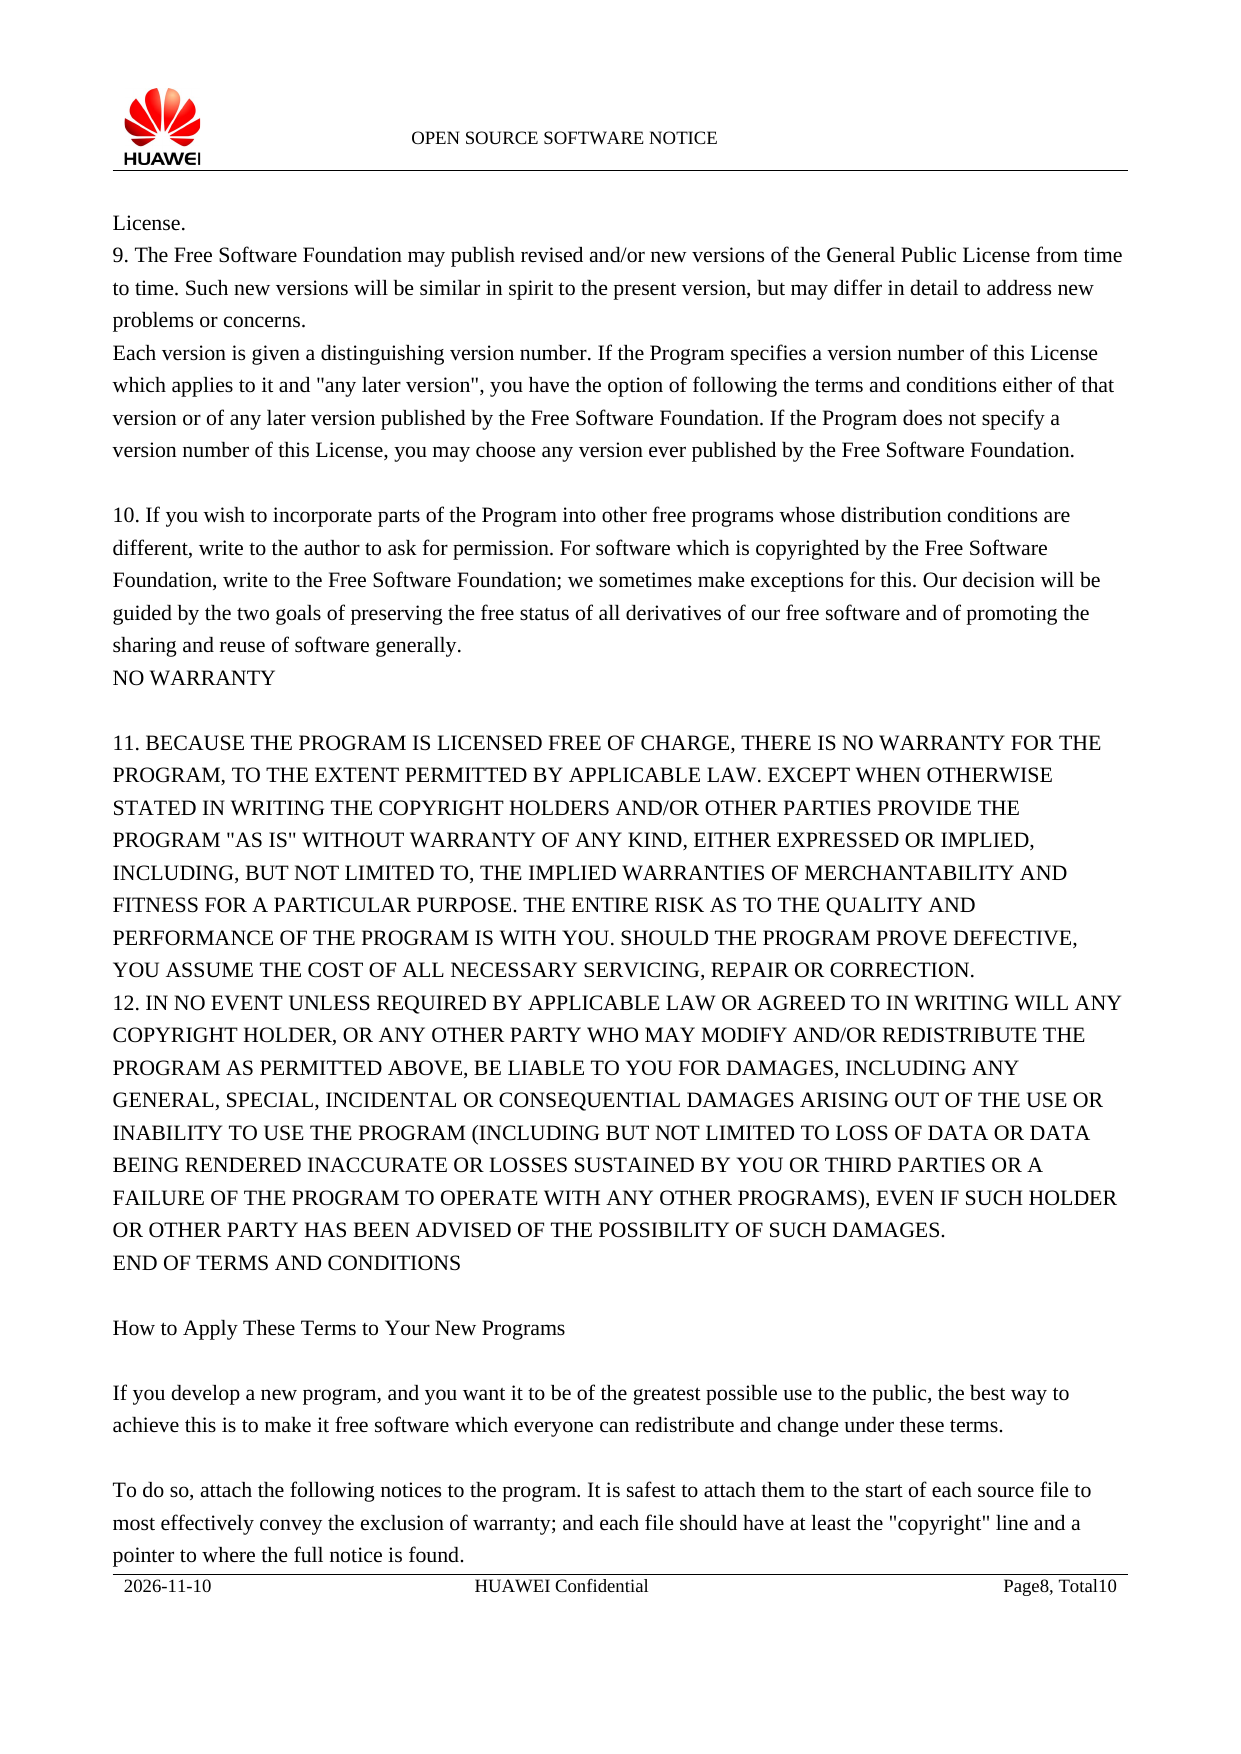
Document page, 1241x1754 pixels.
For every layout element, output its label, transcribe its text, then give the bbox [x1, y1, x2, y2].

picture [124, 88, 201, 165]
